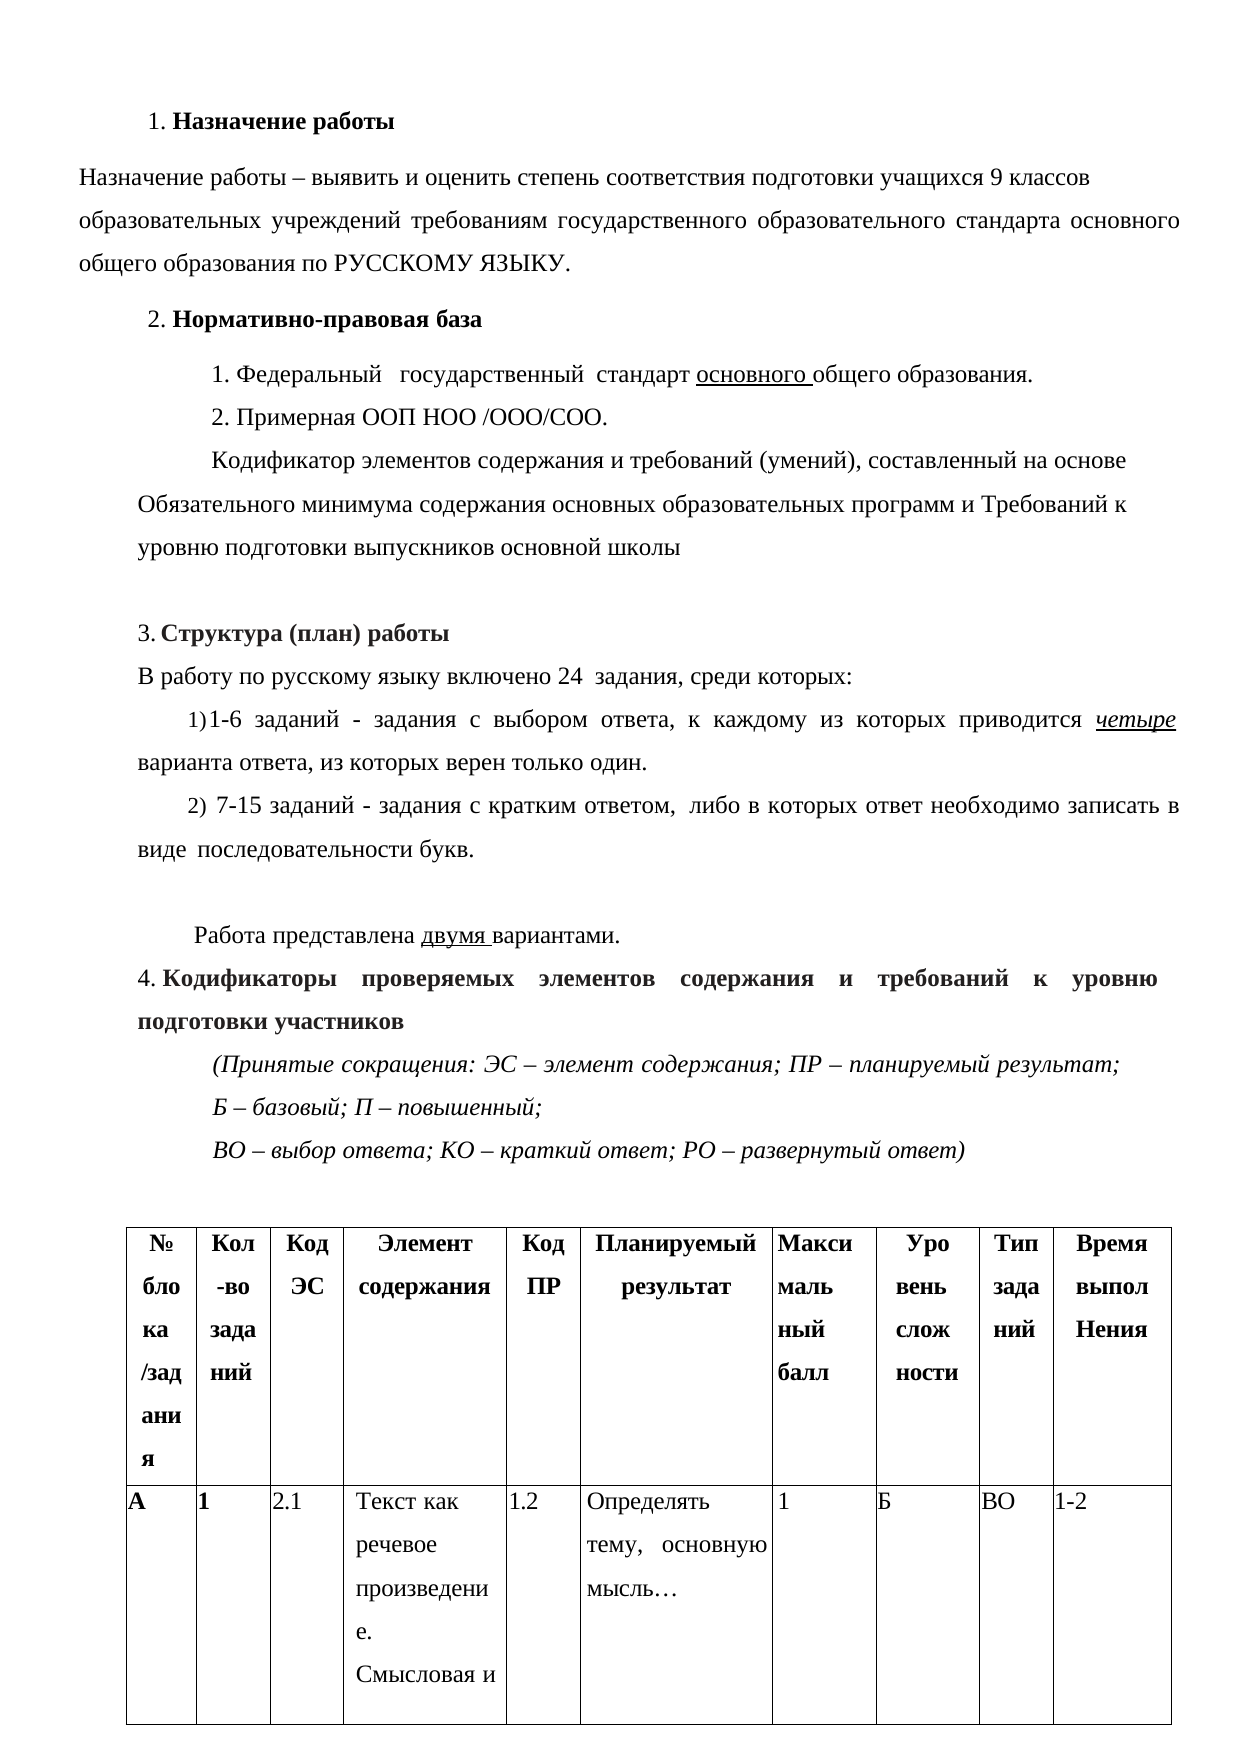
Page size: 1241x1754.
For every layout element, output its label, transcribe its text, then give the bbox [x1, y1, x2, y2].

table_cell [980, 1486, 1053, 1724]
text Назначение работы – выявить и оценить степень соответствия подготовки учащихся 9 классов [78, 162, 1240, 191]
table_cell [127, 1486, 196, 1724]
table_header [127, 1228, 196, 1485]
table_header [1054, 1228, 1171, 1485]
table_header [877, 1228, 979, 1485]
text (Принятые сокращения: ЭС – элемент содержания; ПР – планируемый результат; Б – базовый; П – повышенный; [212, 1049, 1121, 1121]
text Кодификатор элементов содержания и требований (умений), составленный на основе Обязательного минимума содержания основных образовательных программ и Требований к уровню подготовки выпускников основной школы [137, 446, 1127, 561]
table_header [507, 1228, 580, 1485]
list Назначение работы [147, 106, 1240, 135]
list Нормативно-правовая база [147, 304, 1240, 332]
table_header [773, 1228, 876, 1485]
text ВО – выбор ответа; КО – краткий ответ; РО – развернутый ответ) [212, 1136, 1240, 1164]
list Федеральный государственный стандарт основного общего образования. [211, 359, 1240, 388]
text варианта ответа, из которых верен только один. [137, 747, 1240, 776]
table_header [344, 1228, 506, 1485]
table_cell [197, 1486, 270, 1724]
text образовательных учреждений требованиям государственного образовательного стандарта основного общего образования по РУССКОМУ ЯЗЫКУ. [78, 205, 1180, 277]
list 7-15 заданий - задания с кратким ответом, либо в которых ответ необходимо записать в виде последовательности букв. [137, 791, 1180, 862]
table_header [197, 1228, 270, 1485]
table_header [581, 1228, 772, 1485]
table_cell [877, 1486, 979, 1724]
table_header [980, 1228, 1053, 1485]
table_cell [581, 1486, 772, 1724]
text Работа представлена двумя вариантами. [194, 920, 1240, 949]
list Примерная ООП НОО /ООО/СОО. [211, 402, 1240, 431]
text В работу по русскому языку включено 24 задания, среди которых: [137, 661, 1240, 690]
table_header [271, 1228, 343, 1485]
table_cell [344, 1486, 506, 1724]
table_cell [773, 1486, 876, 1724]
list 1-6 заданий - задания с выбором ответа, к каждому из которых приводится четыре [187, 704, 1240, 733]
list Кодификаторы проверяемых элементов содержания и требований к уровню подготовки участников [137, 963, 1158, 1035]
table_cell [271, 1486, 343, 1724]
list Структура (план) работы [137, 618, 1240, 647]
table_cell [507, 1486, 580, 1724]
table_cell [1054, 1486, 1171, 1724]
